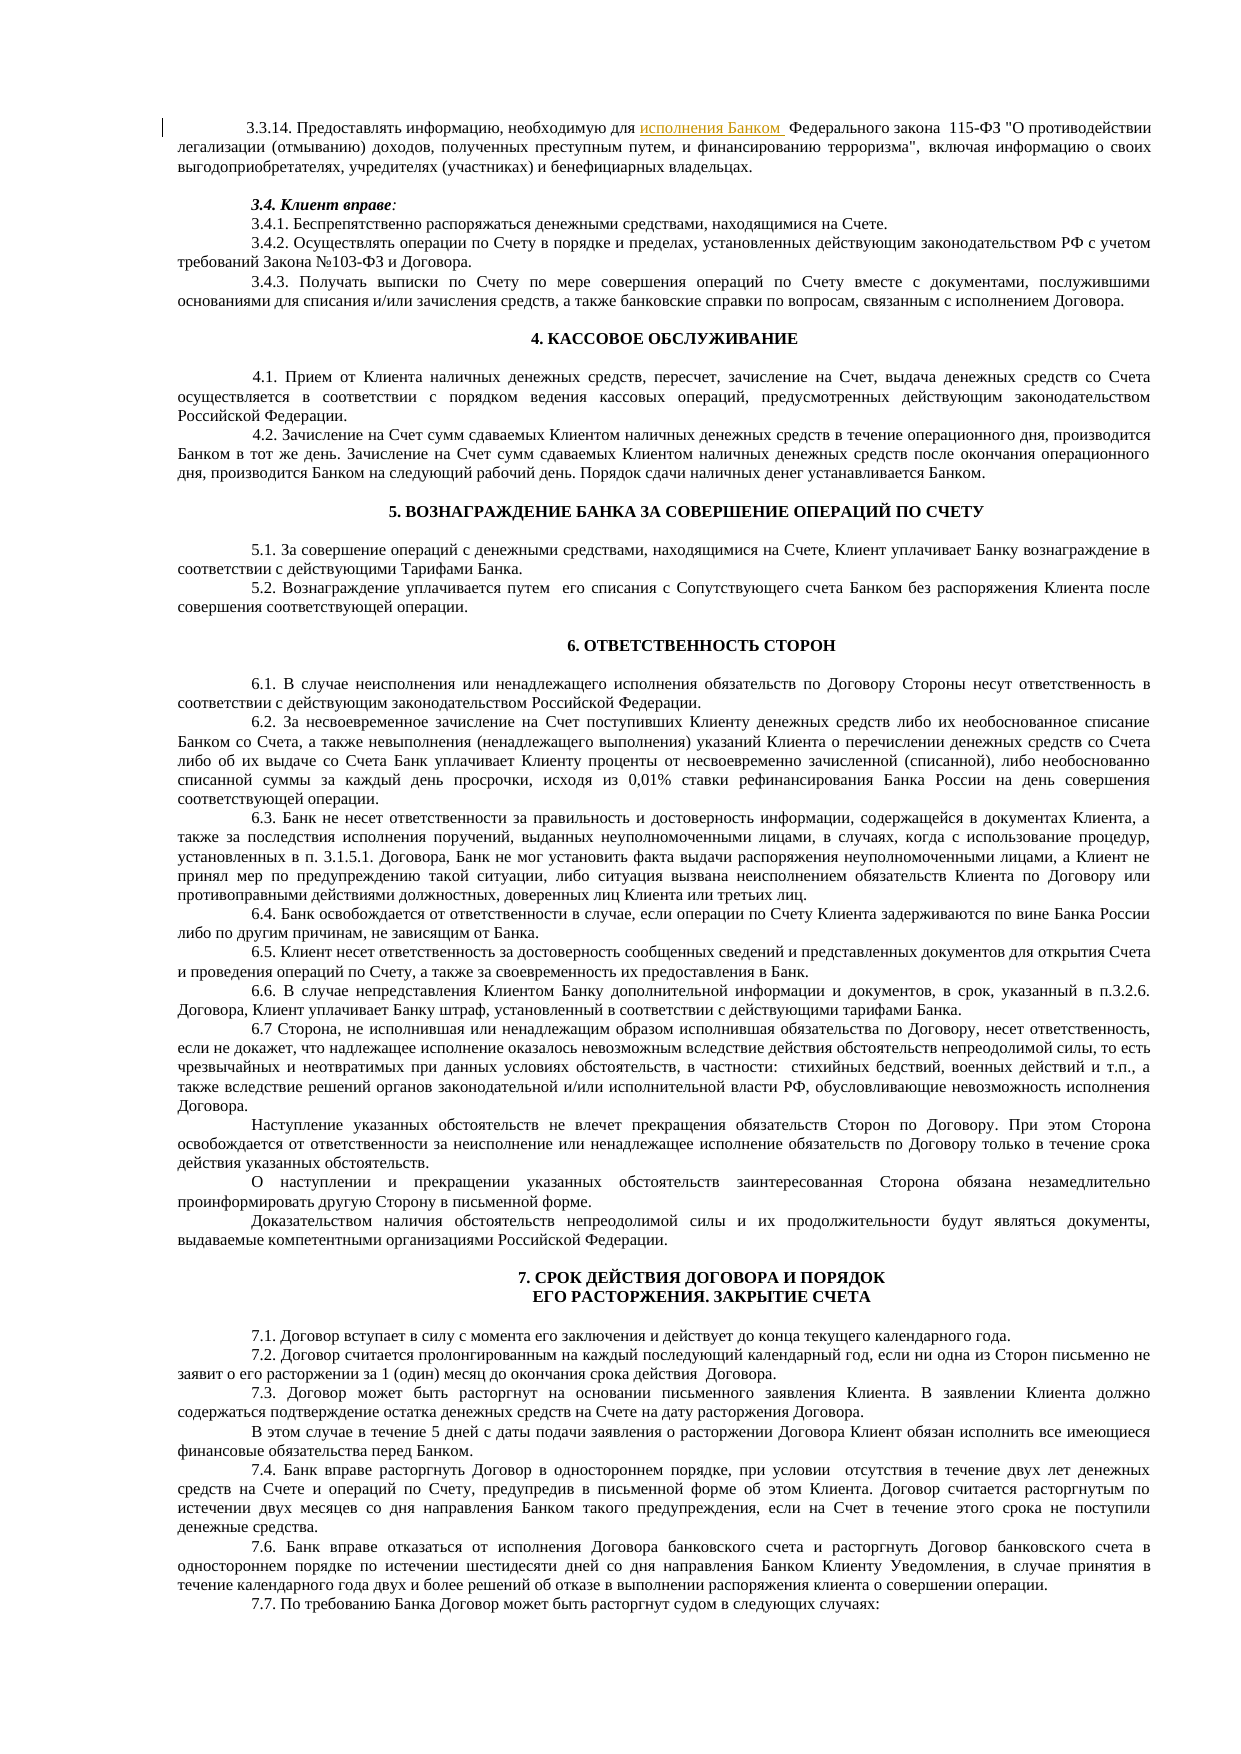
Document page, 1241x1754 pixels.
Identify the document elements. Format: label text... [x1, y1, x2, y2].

text 7. СРОК ДЕЙСТВИЯ ДОГОВОРА И ПОРЯДОК [177, 1268, 1152, 1287]
text ЕГО РАСТОРЖЕНИЯ. ЗАКРЫТИЕ СЧЕТА [177, 1287, 1152, 1306]
text 6.7 Сторона, не исполнившая или ненадлежащим образом исполнившая обязательства по Договору, несет ответственность, если не докажет, что надлежащее исполнение оказалось невозможным вследствие действия обстоятельств непреодолимой силы, то есть чрезвычайных и неотвратимых при данных условиях обстоятельств, в частности: стихийных бедствий, военных действий и т.п., а также вследствие решений органов законодательной и/или исполнительной власти РФ, обусловливающие невозможность исполнения Договора. [177, 1019, 1152, 1115]
text 7.7. По требованию Банка Договор может быть расторгнут судом в следующих случаях: [177, 1594, 1152, 1613]
text В этом случае в течение 5 дней с даты подачи заявления о расторжении Договора Клиент обязан исполнить все имеющиеся финансовые обязательства перед Банком. [177, 1421, 1152, 1460]
text 4. КАССОВОЕ ОБСЛУЖИВАНИЕ [207, 329, 1122, 348]
text 6.6. В случае непредставления Клиентом Банку дополнительной информации и документов, в срок, указанный в п.3.2.6. Договора, Клиент уплачивает Банку штраф, установленный в соответствии с действующими тарифами Банка. [177, 981, 1152, 1019]
text 5.1. За совершение операций с денежными средствами, находящимися на Счете, Клиент уплачивает Банку вознаграждение в соответствии с действующими Тарифами Банка. [177, 540, 1152, 578]
text 4.1. Прием от Клиента наличных денежных средств, пересчет, зачисление на Счет, выдача денежных средств со Счета осуществляется в соответствии с порядком ведения кассовых операций, предусмотренных действующим законодательством Российской Федерации. [177, 367, 1152, 425]
text 3.4.3. Получать выписки по Счету по мере совершения операций по Счету вместе с документами, послужившими основаниями для списания и/или зачисления средств, а также банковские справки по вопросам, связанным с исполнением Договора. [177, 271, 1152, 310]
text Наступление указанных обстоятельств не влечет прекращения обязательств Сторон по Договору. При этом Сторона освобождается от ответственности за неисполнение или ненадлежащее исполнение обязательств по Договору только в течение срока действия указанных обстоятельств. [177, 1115, 1152, 1172]
text 6.1. В случае неисполнения или ненадлежащего исполнения обязательств по Договору Стороны несут ответственность в соответствии с действующим законодательством Российской Федерации. [177, 674, 1152, 712]
text 7.3. Договор может быть расторгнут на основании письменного заявления Клиента. В заявлении Клиента должно содержаться подтверждение остатка денежных средств на Счете на дату расторжения Договора. [177, 1383, 1152, 1421]
text 7.4. Банк вправе расторгнуть Договор в одностороннем порядке, при условии отсутствия в течение двух лет денежных средств на Счете и операций по Счету, предупредив в письменной форме об этом Клиента. Договор считается расторгнутым по истечении двух месяцев со дня направления Банком такого предупреждения, если на Счет в течение этого срока не поступили денежные средства. [177, 1460, 1152, 1536]
text 7.2. Договор считается пролонгированным на каждый последующий календарный год, если ни одна из Сторон письменно не заявит о его расторжении за 1 (один) месяц до окончания срока действия Договора. [177, 1345, 1152, 1383]
text 3.4.2. Осуществлять операции по Счету в порядке и пределах, установленных действующим законодательством РФ с учетом требований Закона №103-ФЗ и Договора. [177, 233, 1152, 271]
text 5. ВОЗНАГРАЖДЕНИЕ БАНКА ЗА СОВЕРШЕНИЕ ОПЕРАЦИЙ ПО СЧЕТУ [207, 501, 1122, 521]
text 6.2. За несвоевременное зачисление на Счет поступивших Клиенту денежных средств либо их необоснованное списание Банком со Счета, а также невыполнения (ненадлежащего выполнения) указаний Клиента о перечислении денежных средств со Счета либо об их выдаче со Счета Банк уплачивает Клиенту проценты от несвоевременно зачисленной (списанной), либо необоснованно списанной суммы за каждый день просрочки, исходя из 0,01% ставки рефинансирования Банка России на день совершения соответствующей операции. [177, 712, 1152, 808]
text 6.5. Клиент несет ответственность за достоверность сообщенных сведений и представленных документов для открытия Счета и проведения операций по Счету, а также за своевременность их предоставления в Банк. [177, 942, 1152, 981]
text Доказательством наличия обстоятельств непреодолимой силы и их продолжительности будут являться документы, выдаваемые компетентными организациями Российской Федерации. [177, 1211, 1152, 1249]
text О наступлении и прекращении указанных обстоятельств заинтересованная Сторона обязана незамедлительно проинформировать другую Сторону в письменной форме. [177, 1172, 1152, 1211]
text 5.2. Вознаграждение уплачивается путем его списания с Сопутствующего счета Банком без распоряжения Клиента после совершения соответствующей операции. [177, 578, 1152, 616]
text 6.3. Банк не несет ответственности за правильность и достоверность информации, содержащейся в документах Клиента, а также за последствия исполнения поручений, выданных неуполномоченными лицами, в случаях, когда с использование процедур, установленных в п. 3.1.5.1. Договора, Банк не мог установить факта выдачи распоряжения неуполномоченными лицами, а Клиент не принял мер по предупреждению такой ситуации, либо ситуация вызвана неисполнением обязательств Клиента по Договору или противоправными действиями должностных, доверенных лиц Клиента или третьих лиц. [177, 808, 1152, 904]
text 7.1. Договор вступает в силу с момента его заключения и действует до конца текущего календарного года. [177, 1326, 1152, 1345]
text 3.4.1. Беспрепятственно распоряжаться денежными средствами, находящимися на Счете. [177, 214, 1152, 233]
text 7.6. Банк вправе отказаться от исполнения Договора банковского счета и расторгнуть Договор банковского счета в одностороннем порядке по истечении шестидесяти дней со дня направления Банком Клиенту Уведомления, в случае принятия в течение календарного года двух и более решений об отказе в выполнении распоряжения клиента о совершении операции. [177, 1536, 1152, 1594]
text 4.2. Зачисление на Счет сумм сдаваемых Клиентом наличных денежных средств в течение операционного дня, производится Банком в тот же день. Зачисление на Счет сумм сдаваемых Клиентом наличных денежных средств после окончания операционного дня, производится Банком на следующий рабочий день. Порядок сдачи наличных денег устанавливается Банком. [177, 425, 1152, 482]
list 6. ОТВЕТСТВЕННОСТЬ СТОРОН [177, 636, 1152, 655]
text 6.4. Банк освобождается от ответственности в случае, если операции по Счету Клиента задерживаются по вине Банка России либо по другим причинам, не зависящим от Банка. [177, 904, 1152, 942]
text 3.4. Клиент вправе: [177, 195, 1152, 214]
text 3.3.14. Предоставлять информацию, необходимую для Федерального закона 115-ФЗ "О противодействии легализации (отмыванию) доходов, полученных преступным путем, и финансированию терроризма", включая информацию о своих выгодоприобретателях, учредителях (участниках) и бенефициарных владельцах. [177, 118, 1152, 176]
